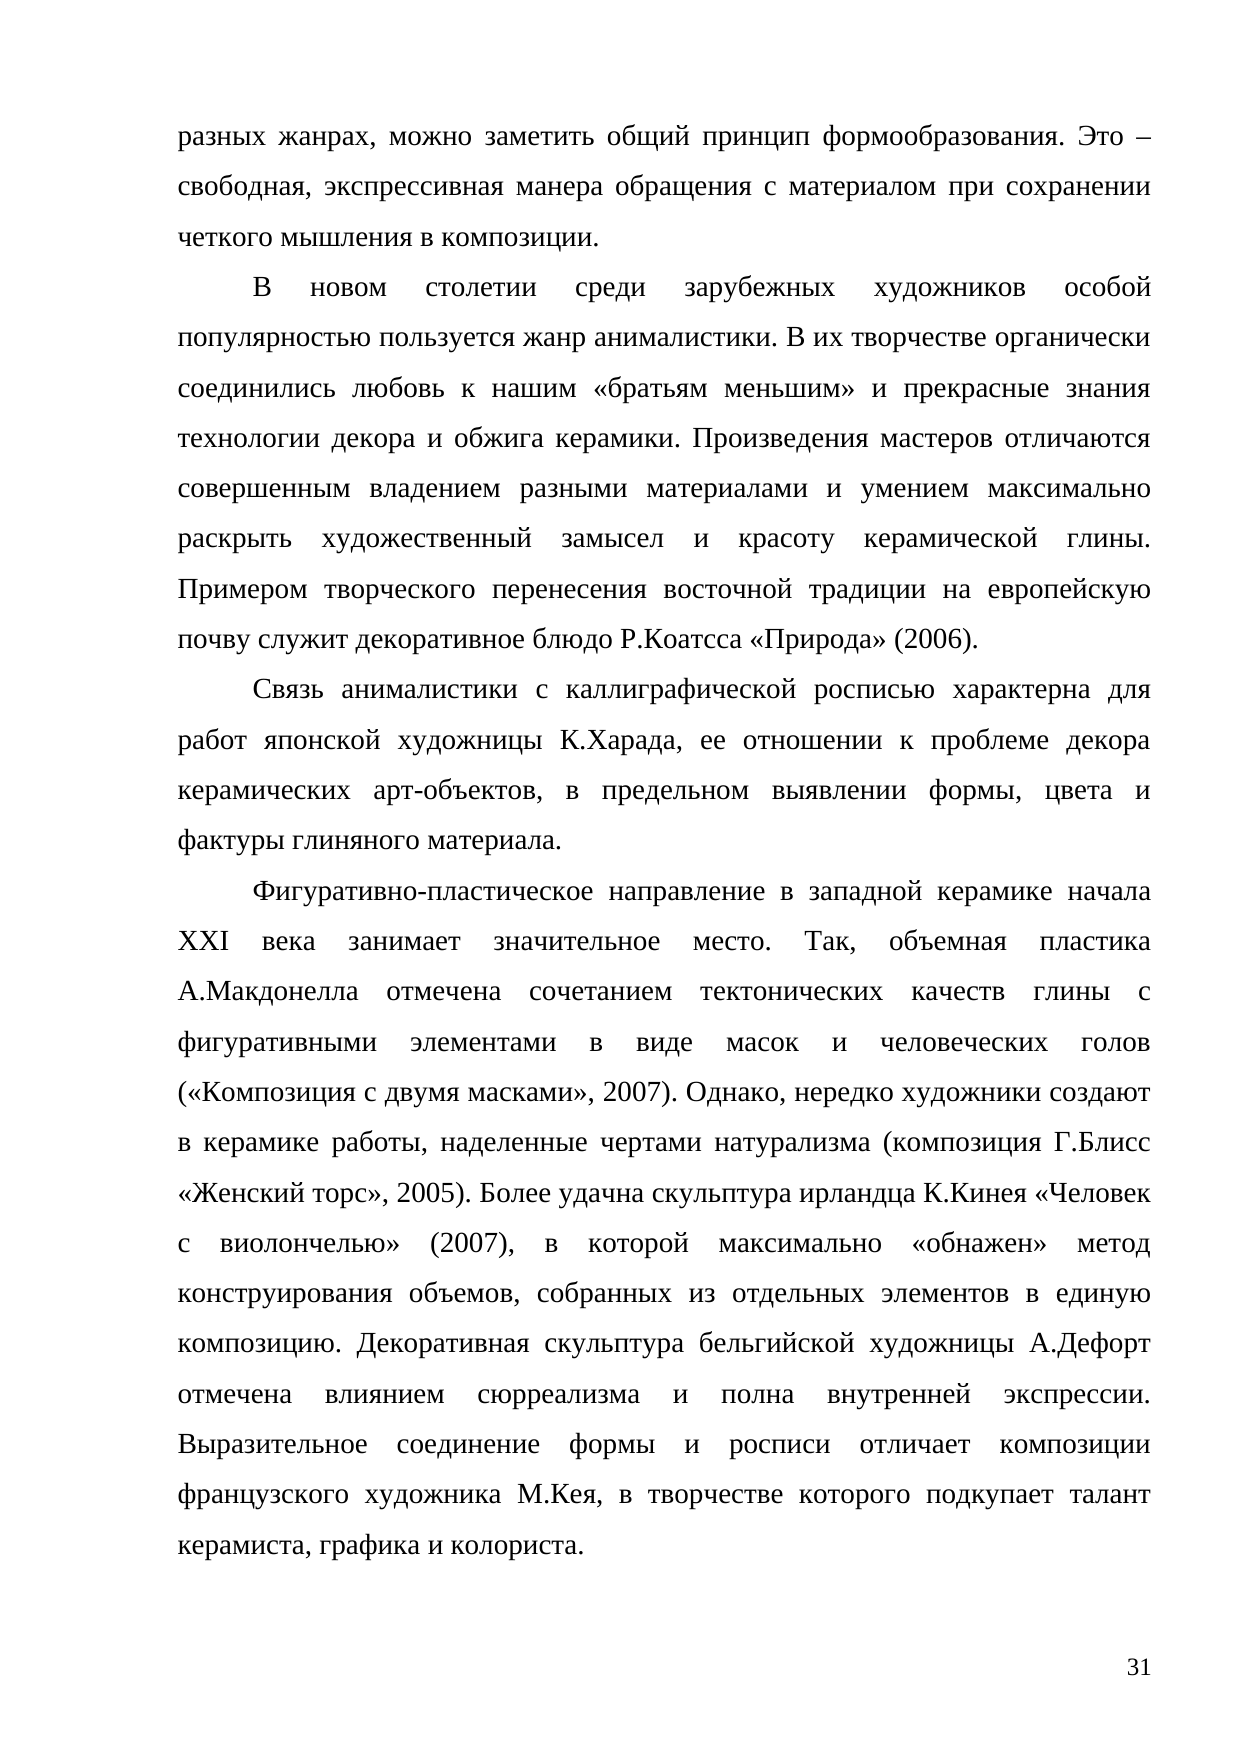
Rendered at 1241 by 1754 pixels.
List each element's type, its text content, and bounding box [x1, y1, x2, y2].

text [177, 118, 1152, 252]
text Фигуративно-пластическое направление в западной керамике начала XXI века занимает значительное место. Так, объемная пластика А.Макдонелла отмечена сочетанием тектонических качеств глины с фигуративными элементами в виде масок и человеческих голов («Композиция с двумя масками», 2007). Однако, нередко художники создают в керамике работы, наделенные чертами натурализма (композиция Г.Блисс «Женский торс», 2005). Более удачна скульптура ирландца К.Кинея «Человек с виолончелью» (2007), в которой максимально «обнажен» метод конструирования объемов, собранных из отдельных элементов в единую композицию. Декоративная скульптура бельгийской художницы А.Дефорт отмечена влиянием сюрреализма и полна внутренней экспрессии. Выразительное соединение формы и росписи отличает композиции французского художника М.Кея, в творчестве которого подкупает талант керамиста, графика и колориста. [177, 873, 1152, 1560]
text Связь анималистики с каллиграфической росписью характерна для работ японской художницы К.Харада, ее отношении к проблеме декора керамических арт-объектов, в предельном выявлении формы, цвета и фактуры глиняного материала. [177, 672, 1152, 856]
text В новом столетии среди зарубежных художников особой популярностью пользуется жанр анималистики. В их творчестве органически соединились любовь к нашим «братьям меньшим» и прекрасные знания технологии декора и обжига керамики. Произведения мастеров отличаются совершенным владением разными материалами и умением максимально раскрыть художественный замысел и красоту керамической глины. Примером творческого перенесения восточной традиции на европейскую почву служит декоративное блюдо Р.Коатсса «Природа» (2006). [177, 269, 1152, 655]
